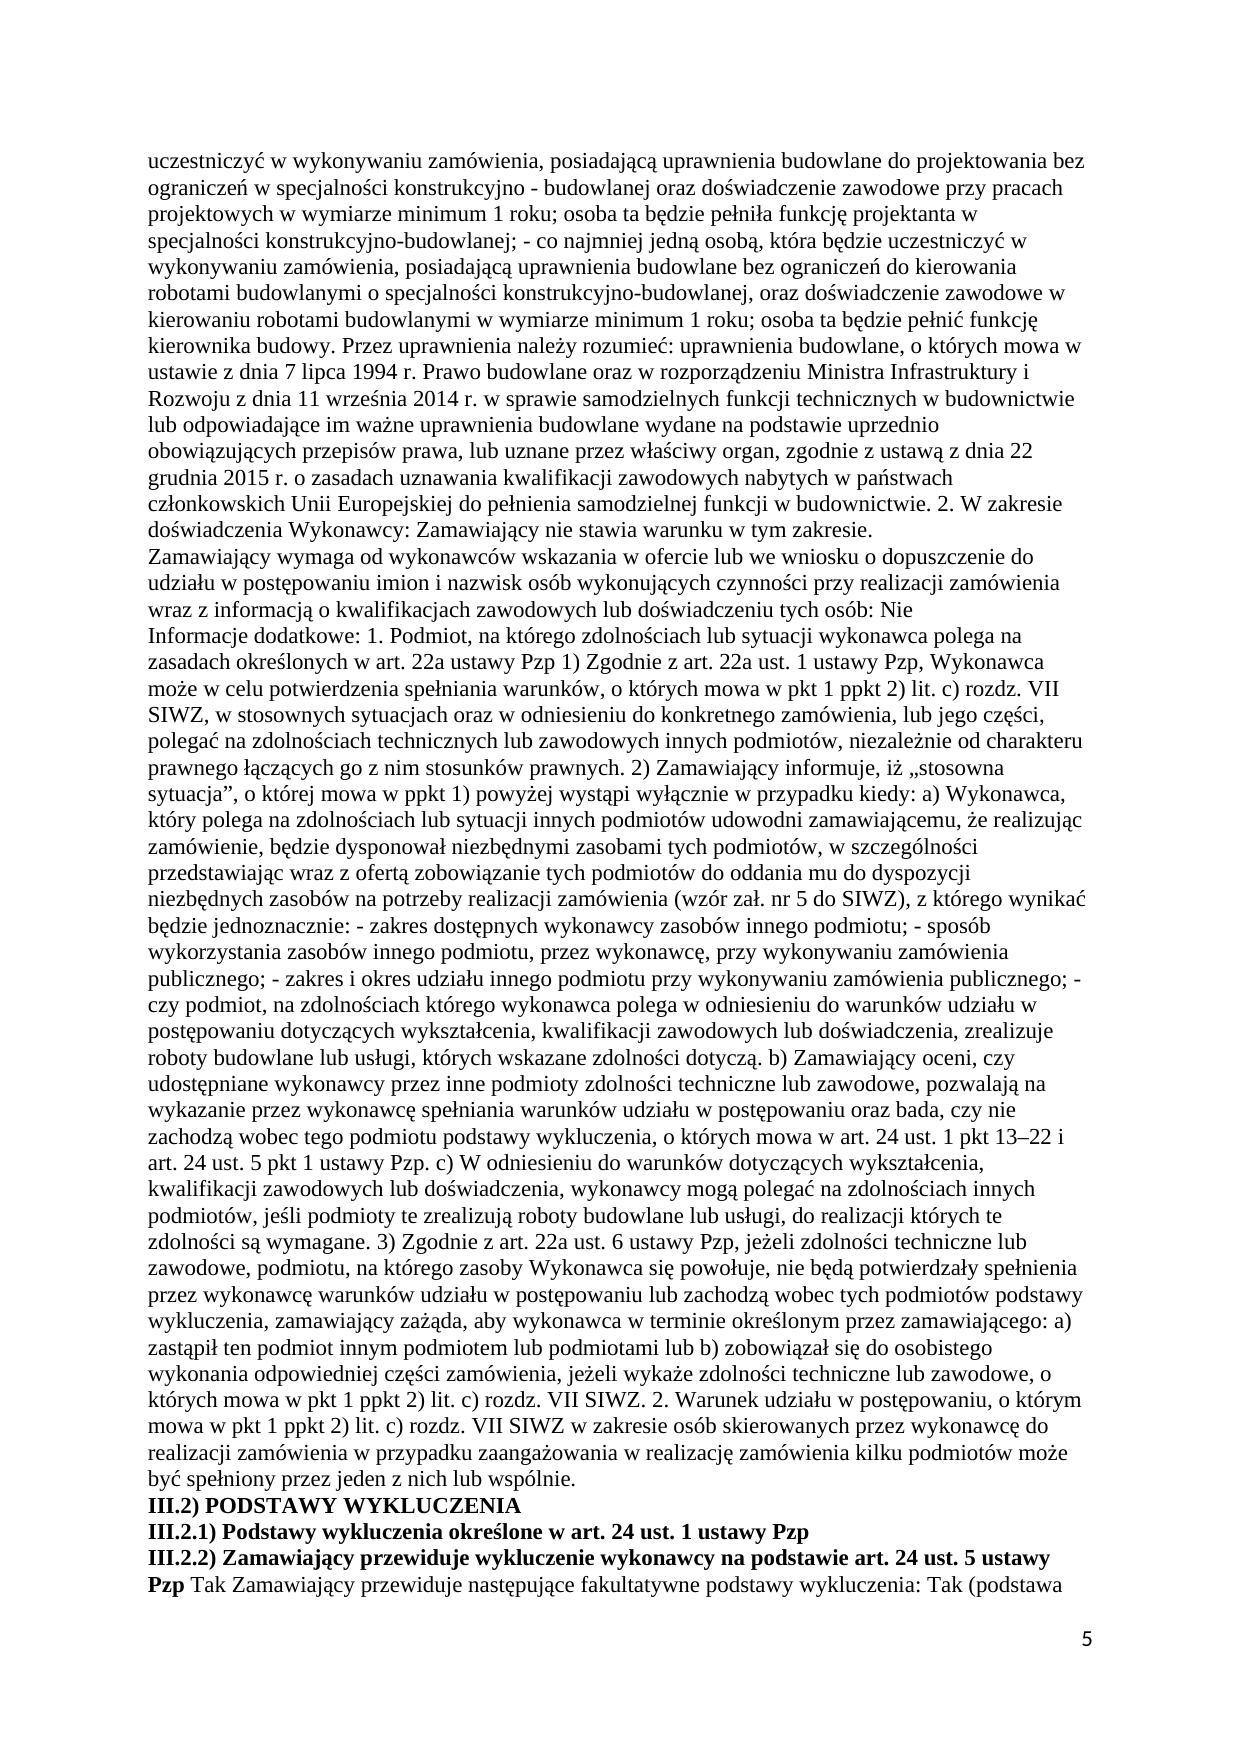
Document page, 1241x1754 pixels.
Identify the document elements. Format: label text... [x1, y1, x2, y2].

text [148, 148, 1093, 1492]
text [148, 1518, 1093, 1597]
text III.2) PODSTAWY WYKLUCZENIA [148, 1492, 1093, 1518]
